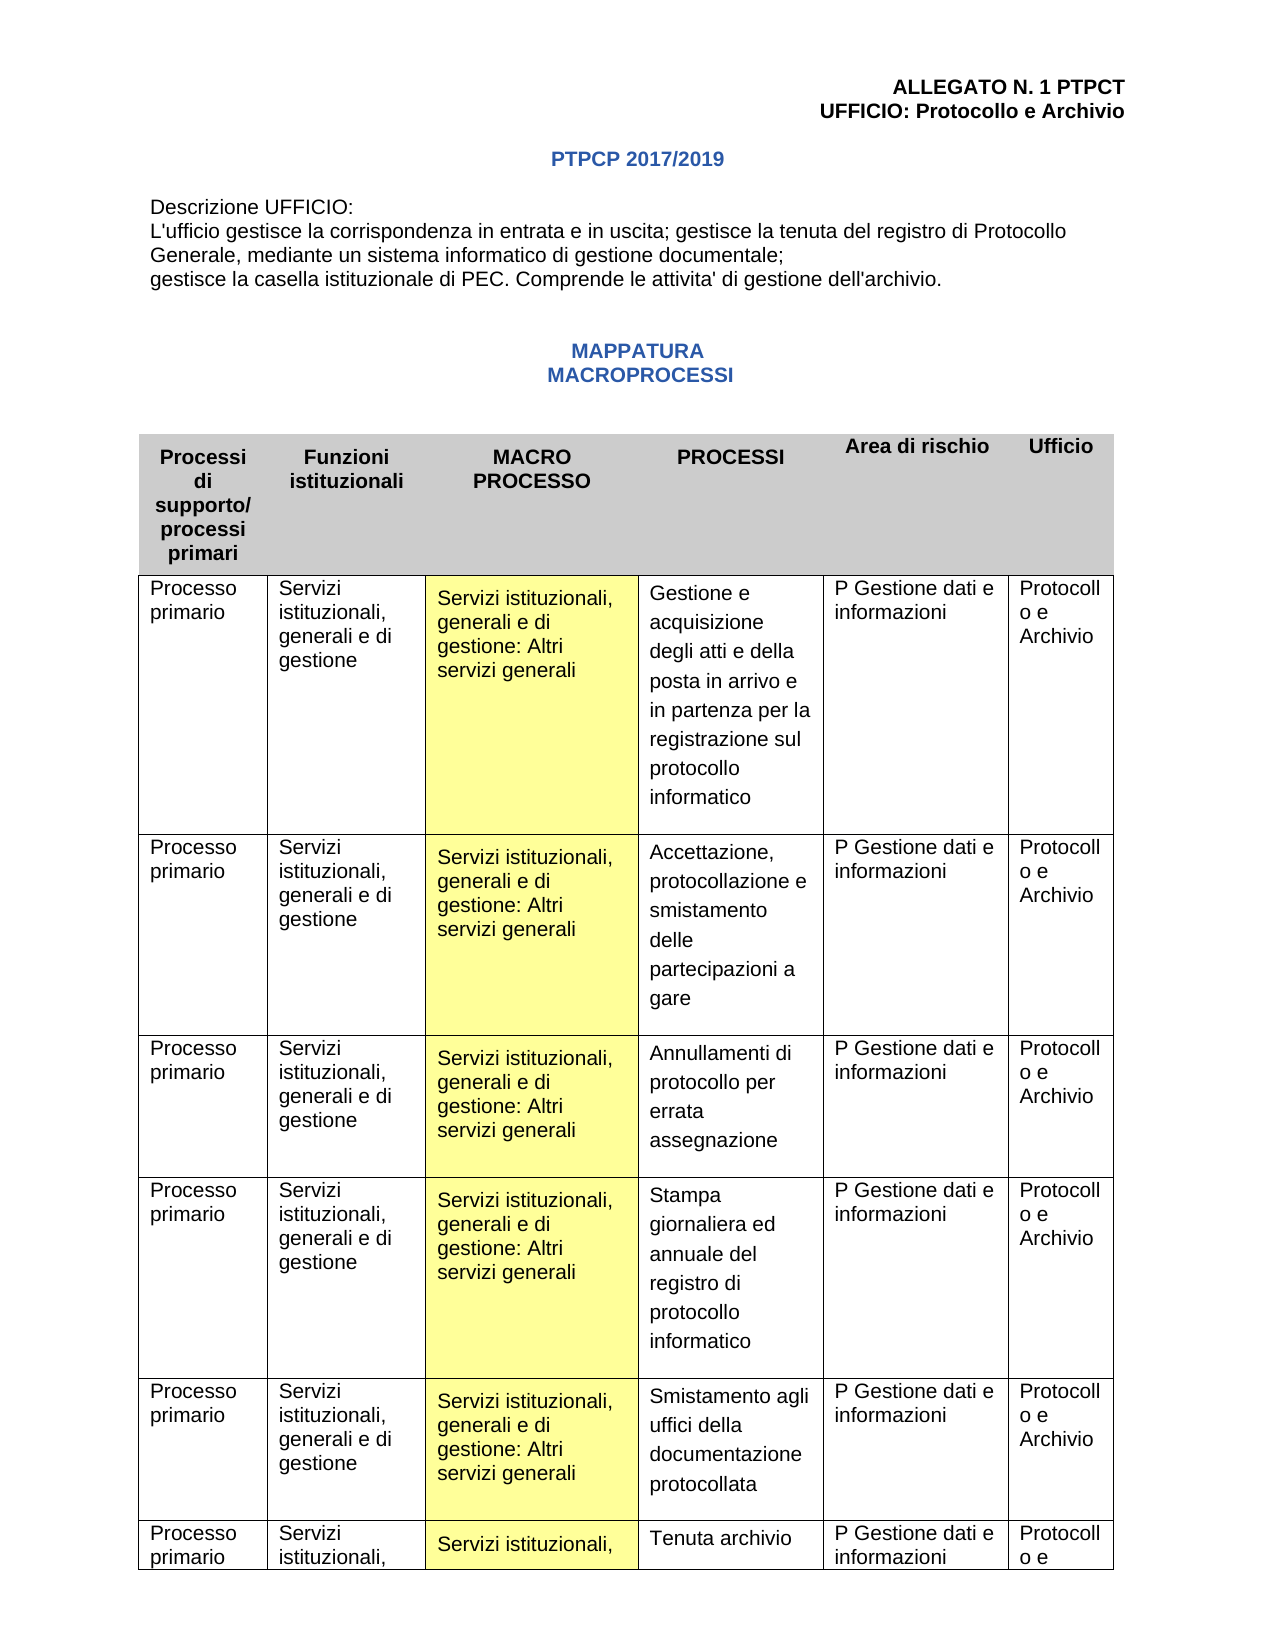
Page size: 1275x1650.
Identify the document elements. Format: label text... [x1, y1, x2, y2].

table_header Funzioni istituzionali [267, 434, 426, 575]
table_cell Servizi istituzionali, generali e di gestione [268, 835, 425, 1035]
table_cell Smistamento agli uffici della documentazione protocollata [639, 1379, 823, 1520]
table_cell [824, 1521, 1008, 1569]
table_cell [639, 1521, 823, 1569]
table_cell Protocollo e Archivio [1009, 576, 1113, 834]
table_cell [426, 1379, 638, 1520]
table_header PROCESSI [638, 434, 823, 575]
table_cell Servizi istituzionali, generali e di gestione [268, 576, 425, 834]
table_cell Processo primario [139, 576, 267, 834]
table_cell Processo primario [139, 1379, 267, 1520]
table_cell Accettazione, protocollazione e smistamento delle partecipazioni a gare [639, 835, 823, 1035]
table_cell Servizi istituzionali, generali e di gestione: Altri servizi generali [426, 835, 638, 1035]
table_cell Processo primario [139, 1036, 267, 1177]
table_cell P Gestione dati e informazioni [824, 1036, 1008, 1177]
table_header Area di rischio [823, 434, 1008, 575]
table_cell Servizi istituzionali, generali e di gestione [268, 1178, 425, 1378]
table_cell Servizi istituzionali, generali e di gestione: Altri servizi generali [426, 1036, 638, 1177]
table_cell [824, 1379, 1008, 1520]
text L'ufficio gestisce la corrispondenza in entrata e in uscita; gestisce la tenuta del registro di Protocollo Generale, mediante un sistema informatico di gestione documentale; [150, 219, 1125, 267]
table_cell Servizi istituzionali, generali e di gestione: Altri servizi generali [426, 1178, 638, 1378]
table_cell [268, 1521, 425, 1569]
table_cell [1009, 1379, 1113, 1520]
table_cell P Gestione dati e informazioni [824, 835, 1008, 1035]
table_cell Processo primario [139, 1521, 267, 1569]
text PTPCP 2017/2019 [150, 147, 1125, 171]
table_cell Gestione e acquisizione degli atti e della posta in arrivo e in partenza per la registrazione sul protocollo informatico [639, 576, 823, 834]
table_cell Protocollo e Archivio [1009, 1036, 1113, 1177]
table_cell P Gestione dati e informazioni [824, 576, 1008, 834]
table_header Processi di supporto/processi primari [139, 434, 267, 575]
text gestisce la casella istituzionale di PEC. Comprende le attivita' di gestione dell'archivio. [150, 267, 1125, 291]
table_cell Servizi istituzionali, generali e di gestione: Altri servizi generali [426, 576, 638, 834]
text ALLEGATO N. 1 PTPCT [150, 75, 1125, 99]
text Descrizione UFFICIO: [150, 195, 1125, 219]
table_cell Processo primario [139, 1178, 267, 1378]
table_cell Protocollo e Archivio [1009, 835, 1113, 1035]
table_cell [268, 1379, 425, 1520]
text MACROPROCESSI [150, 362, 1125, 386]
text UFFICIO: Protocollo e Archivio [150, 99, 1125, 123]
table_header Ufficio [1008, 434, 1114, 575]
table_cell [1009, 1521, 1113, 1569]
table_cell Stampa giornaliera ed annuale del registro di protocollo informatico [639, 1178, 823, 1378]
table_cell Processo primario [139, 835, 267, 1035]
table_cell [426, 1521, 638, 1569]
table_cell P Gestione dati e informazioni [824, 1178, 1008, 1378]
text MAPPATURA [150, 338, 1125, 362]
table_cell Annullamenti di protocollo per errata assegnazione [639, 1036, 823, 1177]
table_cell Protocollo e Archivio [1009, 1178, 1113, 1378]
table_header MACRO PROCESSO [426, 434, 638, 575]
table_cell Servizi istituzionali, generali e di gestione [268, 1036, 425, 1177]
